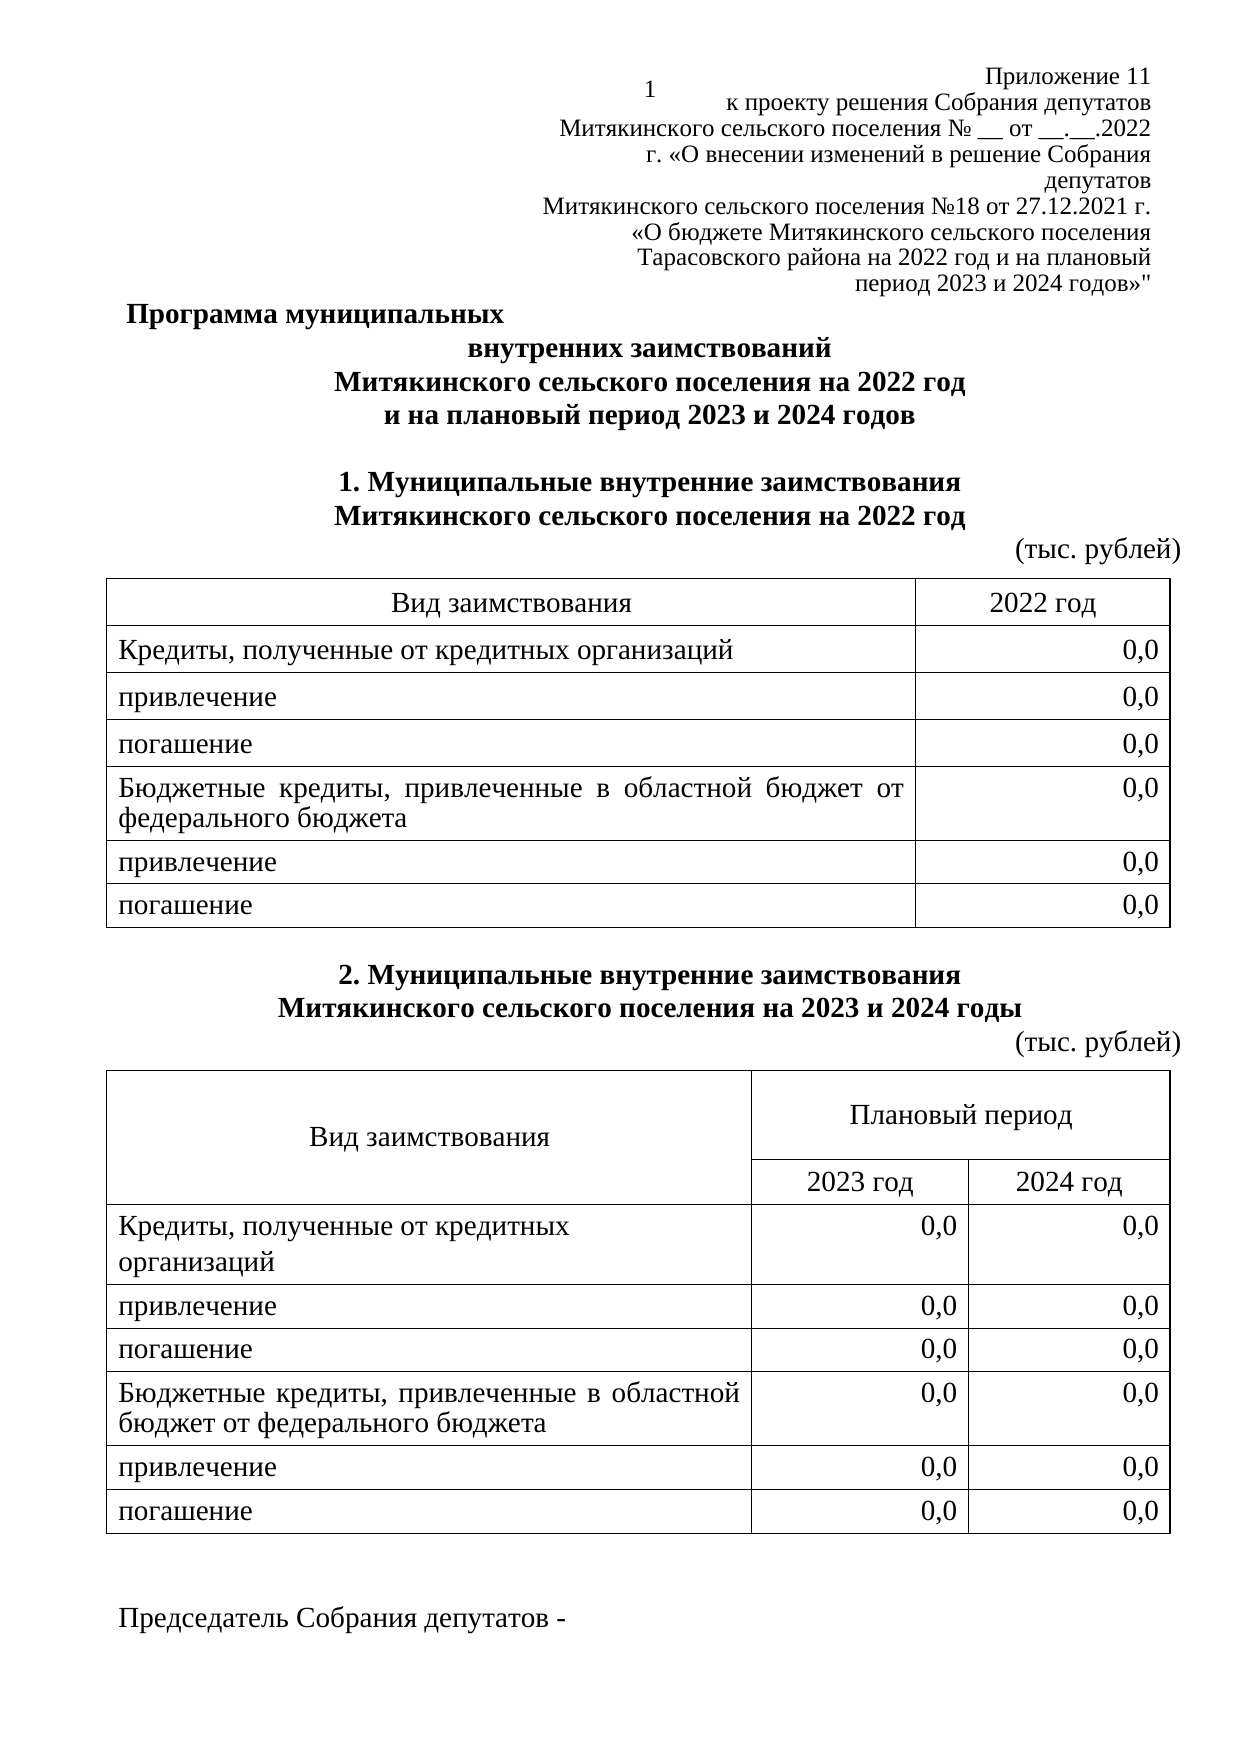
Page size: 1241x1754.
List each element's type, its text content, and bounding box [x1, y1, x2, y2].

table_cell 0,0 [969, 1446, 1169, 1489]
table_cell 0,0 [752, 1490, 968, 1532]
text (тыс. рублей) [118, 531, 1181, 565]
table_cell погашение [107, 1490, 751, 1532]
text Председатель Собрания депутатов - [118, 1601, 1181, 1634]
table_cell 0,0 [969, 1285, 1169, 1328]
table_cell 0,0 [916, 673, 1169, 719]
table_header Плановый период [752, 1071, 1169, 1159]
text и на плановый период 2023 и 2024 годов [118, 397, 1181, 431]
table_cell 0,0 [752, 1205, 968, 1284]
table_cell привлечение [107, 1446, 751, 1489]
table_cell привлечение [107, 673, 915, 719]
table_header Вид заимствования [107, 1071, 751, 1204]
table_cell 0,0 [969, 1372, 1169, 1445]
table_header Приложение 11 к проекту решения Собрания депутатов Митякинского сельского поселения № __ от __.__.2022 г. «О внесении изменений в решение Собрания депутатов Митякинского сельского поселения №18 от 27.12.2021 г. «О бюджете Митякинского сельского поселения Тарасовского района на 2022 год и на плановый период 2023 и 2024 годов»" [531, 64, 1162, 297]
table_header 2022 год [916, 579, 1169, 624]
table_cell Бюджетные кредиты, привлеченные в областной бюджет от федерального бюджета [107, 767, 915, 840]
table_cell погашение [107, 720, 915, 766]
table_cell 0,0 [969, 1329, 1169, 1371]
table_cell 0,0 [752, 1329, 968, 1371]
table_cell 0,0 [752, 1446, 968, 1489]
table_cell 2023 год [752, 1160, 968, 1204]
table_cell 0,0 [916, 626, 1169, 672]
table_header Вид заимствования [107, 579, 915, 624]
table_cell 0,0 [752, 1372, 968, 1445]
text 2. Муниципальные внутренние заимствования [118, 957, 1181, 990]
text Митякинского сельского поселения на 2022 год [118, 364, 1181, 397]
table_cell 0,0 [969, 1490, 1169, 1532]
table_cell Кредиты, полученные от кредитных организаций [107, 626, 915, 672]
table_cell 0,0 [969, 1205, 1169, 1284]
table_cell погашение [107, 884, 915, 927]
table_cell Кредиты, полученные от кредитных организаций [107, 1205, 751, 1284]
text Митякинского сельского поселения на 2023 и 2024 годы [118, 990, 1181, 1024]
table_cell привлечение [107, 841, 915, 883]
text 1. Муниципальные внутренние заимствования [118, 464, 1181, 498]
table_cell погашение [107, 1329, 751, 1371]
table_cell привлечение [107, 1285, 751, 1328]
table_cell Бюджетные кредиты, привлеченные в областной бюджет от федерального бюджета [107, 1372, 751, 1445]
table_cell 0,0 [916, 841, 1169, 883]
table_cell 0,0 [752, 1285, 968, 1328]
text (тыс. рублей) [118, 1024, 1181, 1057]
table_cell 2024 год [969, 1160, 1169, 1204]
table_cell 0,0 [916, 720, 1169, 766]
table_cell 0,0 [916, 884, 1169, 927]
text Программа муниципальных внутренних заимствований [118, 297, 1181, 364]
text Митякинского сельского поселения на 2022 год [118, 498, 1181, 531]
table_cell 0,0 [916, 767, 1169, 840]
